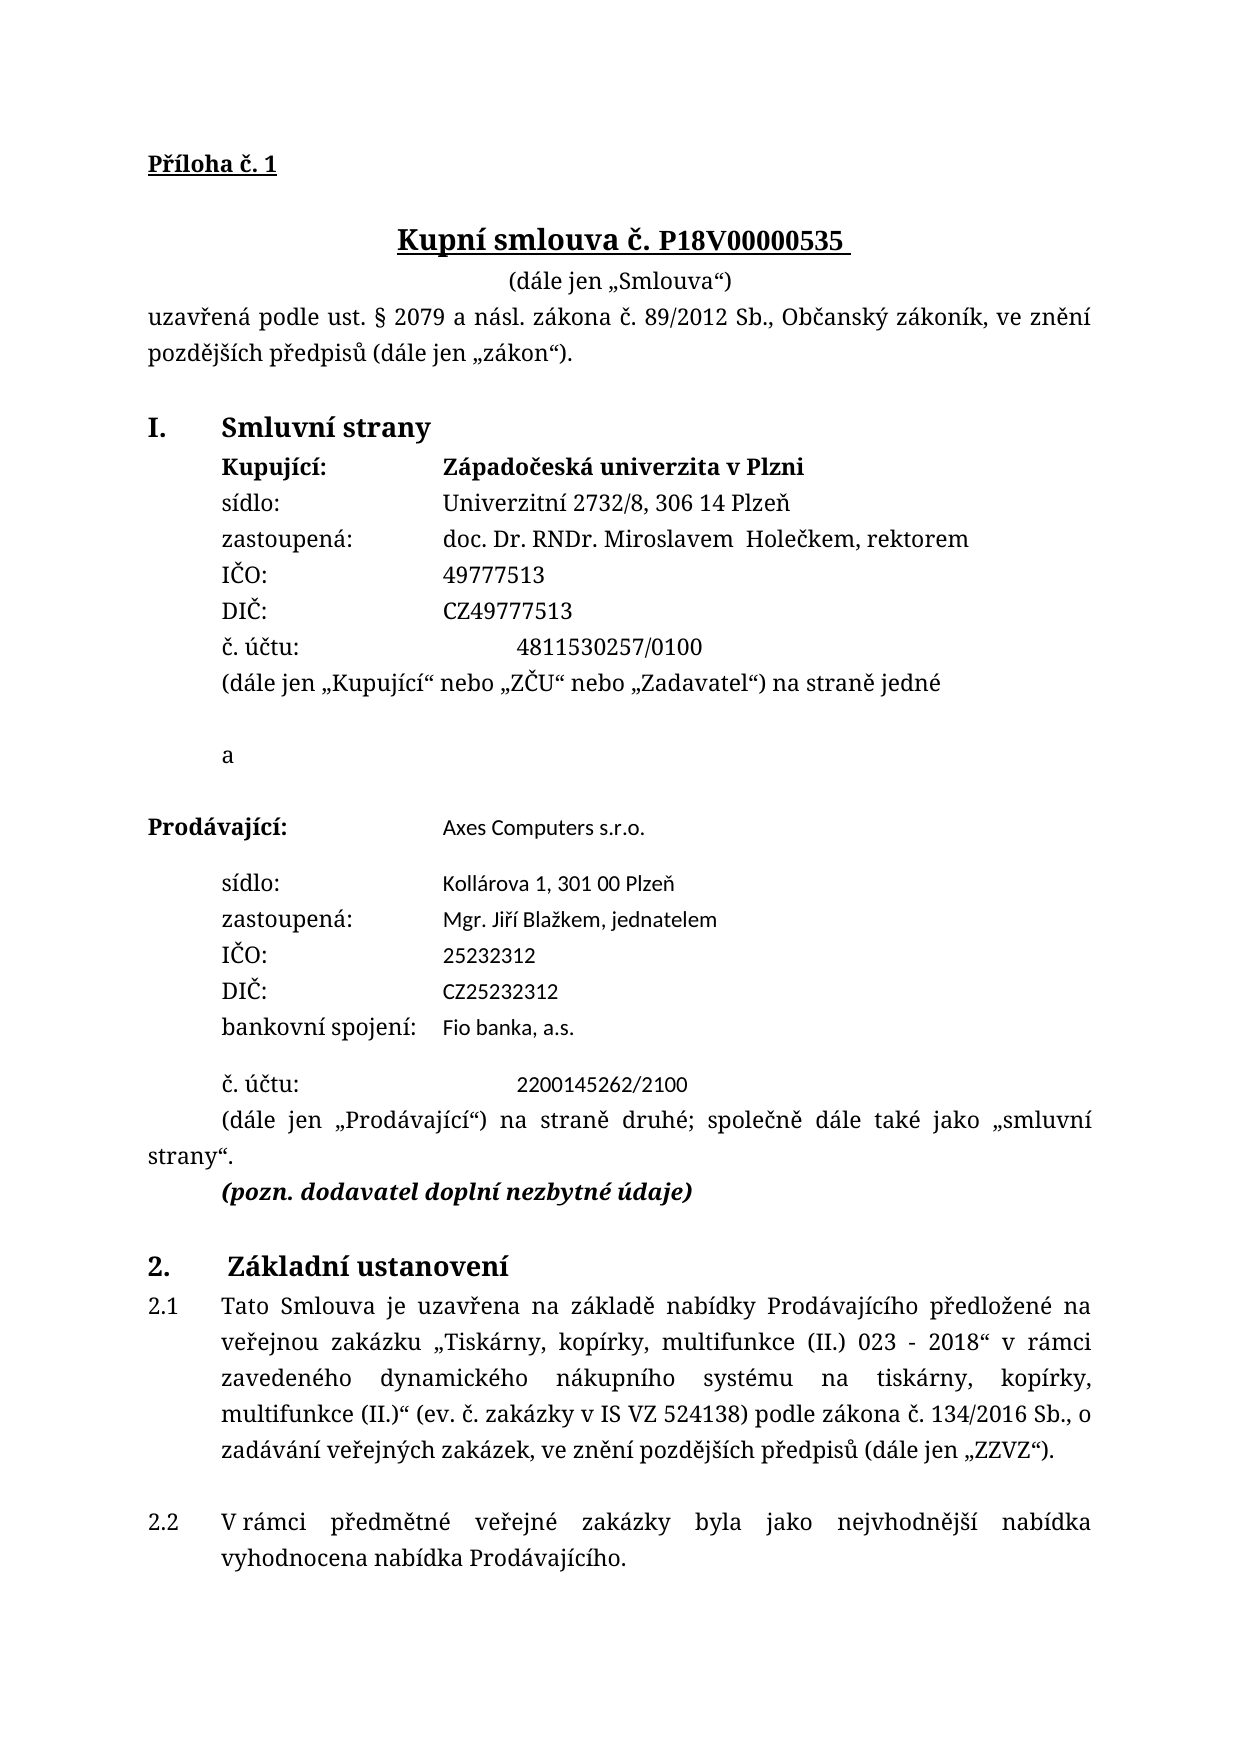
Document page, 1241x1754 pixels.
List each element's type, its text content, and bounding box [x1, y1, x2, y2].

text sídlo: Kollárova 1, 301 00 Plzeň [221, 867, 1093, 899]
text 2. Základní ustanovení [148, 1248, 1093, 1284]
text I. Smluvní strany [148, 409, 1093, 446]
text č. účtu: 2200145262/2100 [221, 1068, 1093, 1099]
text č. účtu: 4811530257/0100 [221, 631, 1093, 662]
text zastoupená: doc. Dr. RNDr. Miroslavem Holečkem, rektorem [221, 523, 1093, 554]
text (dále jen „Smlouva“) [148, 265, 1093, 296]
text (dále jen „Kupující“ nebo „ZČU“ nebo „Zadavatel“) na straně jedné [221, 667, 1093, 698]
text sídlo: Univerzitní 2732/8, 306 14 Plzeň [221, 487, 1093, 518]
text bankovní spojení: Fio banka, a.s. [148, 1011, 1093, 1042]
text zastoupená: Mgr. Jiří Blažkem, jednatelem [221, 903, 1093, 934]
text Prodávající: Axes Computers s.r.o. [148, 811, 1093, 842]
text IČO: 49777513 [221, 559, 1093, 590]
text (pozn. dodavatel doplní nezbytné údaje) [148, 1176, 1093, 1207]
text DIČ: CZ49777513 [221, 595, 1093, 626]
text a [221, 739, 1093, 770]
text uzavřená podle ust. § 2079 a násl. zákona č. 89/2012 Sb., Občanský zákoník, ve znění pozdějších předpisů (dále jen „zákon“). [148, 301, 1093, 368]
text 2.2 V rámci předmětné veřejné zakázky byla jako nejvhodnější nabídka vyhodnocena nabídka Prodávajícího. [148, 1506, 1093, 1573]
text DIČ: CZ25232312 [221, 975, 1093, 1006]
text Kupní smlouva č. P18V00000535 [148, 219, 1093, 259]
text (dále jen „Prodávající“) na straně druhé; společně dále také jako „smluvní strany“. [148, 1104, 1093, 1171]
text Kupující: Západočeská univerzita v Plzni [221, 451, 1093, 482]
text Příloha č. 1 [148, 148, 1093, 179]
text 2.1 Tato Smlouva je uzavřena na základě nabídky Prodávajícího předložené na veřejnou zakázku „Tiskárny, kopírky, multifunkce (II.) 023 - 2018“ v rámci zavedeného dynamického nákupního systému na tiskárny, kopírky, multifunkce (II.)“ (ev. č. zakázky v IS VZ 524138) podle zákona č. 134/2016 Sb., o zadávání veřejných zakázek, ve znění pozdějších předpisů (dále jen „ZZVZ“). [148, 1290, 1093, 1465]
text IČO: 25232312 [221, 939, 1093, 971]
